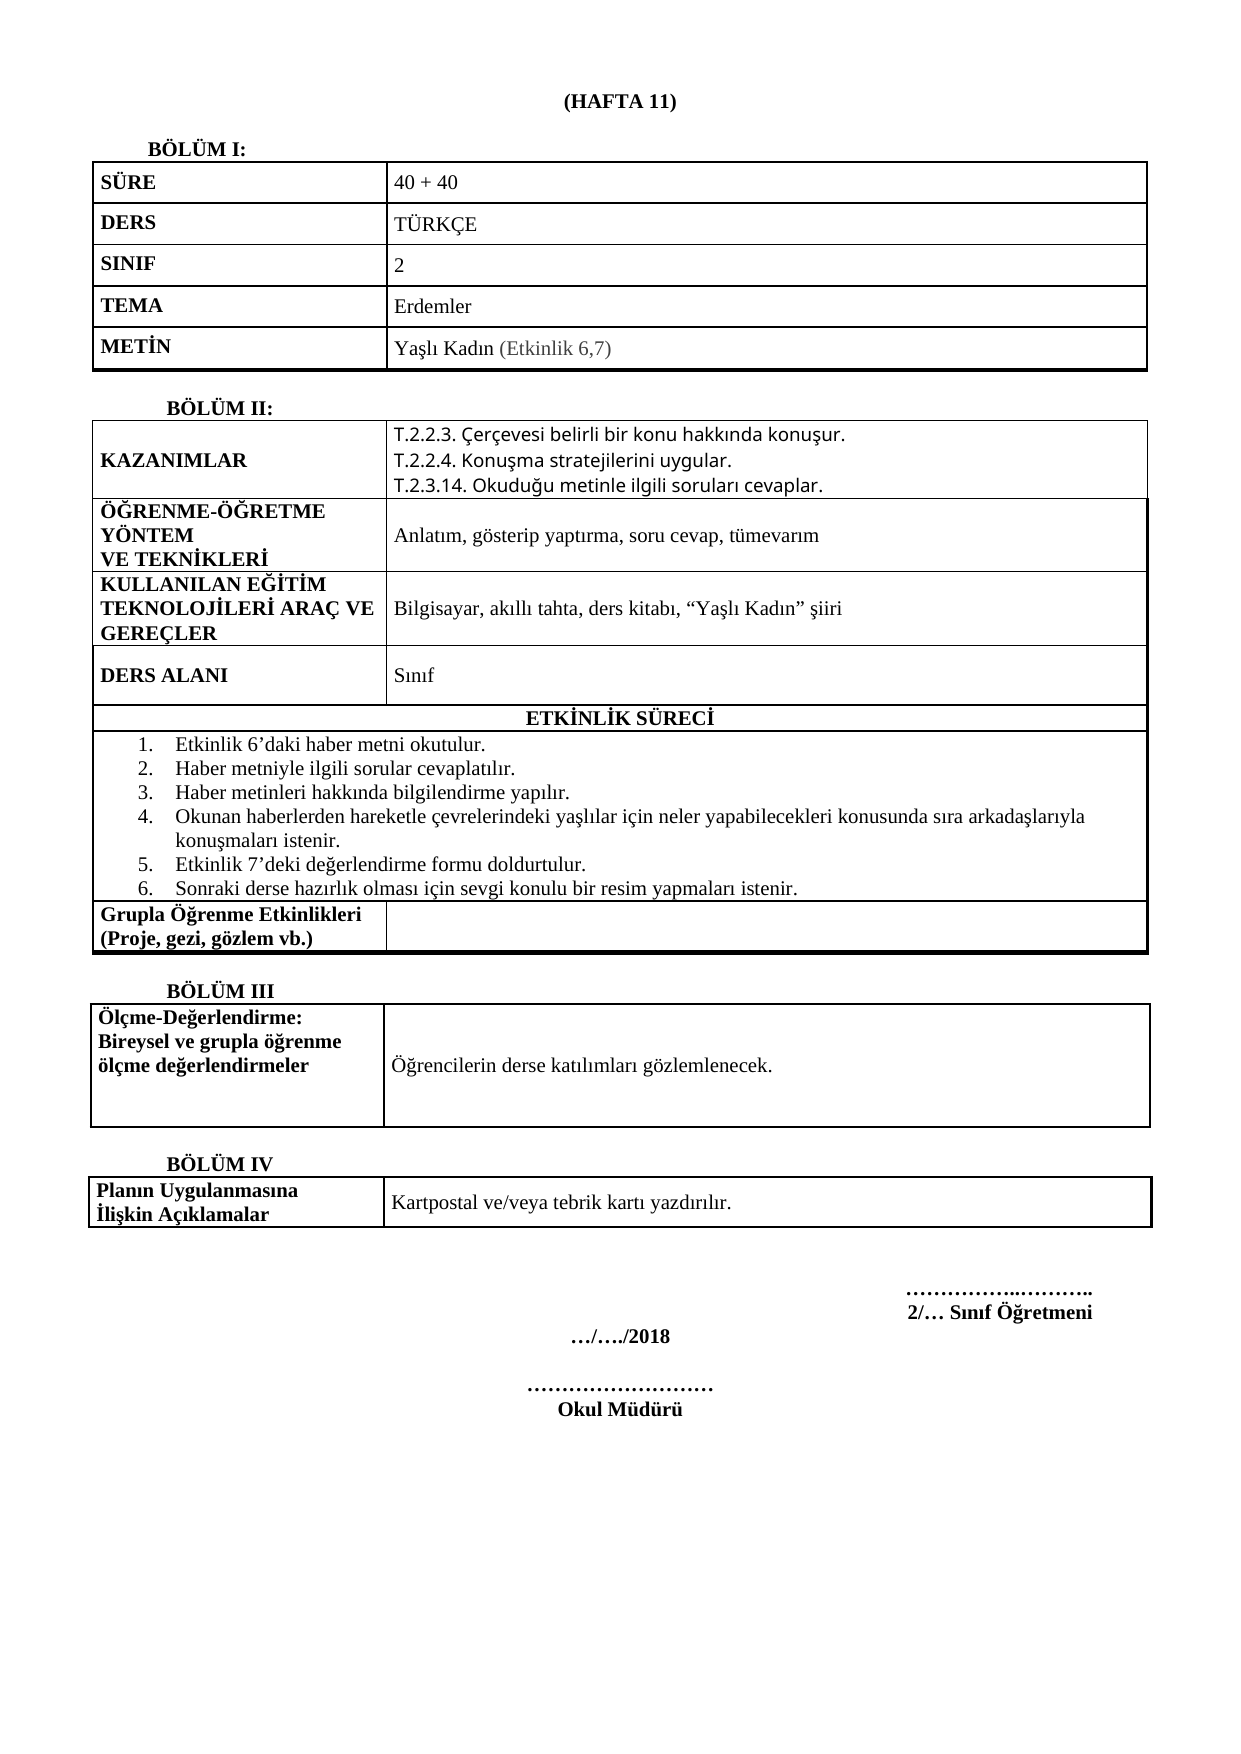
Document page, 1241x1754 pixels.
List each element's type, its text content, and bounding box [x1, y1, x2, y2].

text Okul Müdürü [148, 1396, 1092, 1421]
table_cell 2 [388, 245, 1146, 285]
table_cell [387, 902, 1146, 950]
table_cell Bilgisayar, akıllı tahta, ders kitabı, “Yaşlı Kadın” şiiri [387, 572, 1146, 644]
table_header SÜRE [94, 163, 386, 202]
text BÖLÜM II: [148, 396, 1092, 420]
table_cell Sınıf [387, 646, 1146, 704]
table_cell TÜRKÇE [388, 204, 1146, 243]
table_cell DERS ALANI [94, 646, 386, 704]
table_header Ölçme-Değerlendirme: Bireysel ve grupla öğrenme ölçme değerlendirmeler [92, 1005, 383, 1126]
table_cell Yaşlı Kadın (Etkinlik 6,7) [388, 328, 1146, 368]
subtitle BÖLÜM III [148, 979, 1092, 1003]
table_cell Grupla Öğrenme Etkinlikleri (Proje, gezi, gözlem vb.) [94, 902, 386, 950]
table_cell ÖĞRENME-ÖĞRETME YÖNTEM VE TEKNİKLERİ [93, 499, 386, 571]
table_cell Anlatım, gösterip yaptırma, soru cevap, tümevarım [387, 499, 1146, 571]
text 2/… Sınıf Öğretmeni [148, 1300, 1092, 1324]
table_header Planın Uygulanmasına İlişkin Açıklamalar [90, 1178, 383, 1226]
text ……………………… [148, 1372, 1092, 1396]
table_cell TEMA [94, 287, 386, 326]
table_header Öğrencilerin derse katılımları gözlemlenecek. [385, 1005, 1149, 1126]
table_header 40 + 40 [388, 163, 1146, 202]
table_cell DERS [94, 204, 386, 243]
table_header KAZANIMLAR [93, 421, 386, 498]
table_cell ETKİNLİK SÜRECİ [94, 706, 1146, 729]
table_cell SINIF [94, 245, 386, 285]
text (HAFTA 11) [148, 89, 1092, 113]
table_cell Erdemler [388, 287, 1146, 326]
table_cell METİN [94, 328, 386, 368]
table_header T.2.2.3. Çerçevesi belirli bir konu hakkında konuşur. T.2.2.4. Konuşma stratejilerini uygular. T.2.3.14. Okuduğu metinle ilgili soruları cevaplar. [387, 421, 1147, 498]
text BÖLÜM I: [148, 137, 1092, 161]
table_header Kartpostal ve/veya tebrik kartı yazdırılır. [385, 1178, 1150, 1226]
text ……………..……….. [148, 1276, 1092, 1300]
subtitle BÖLÜM IV [148, 1152, 1092, 1176]
table_cell KULLANILAN EĞİTİM TEKNOLOJİLERİ ARAÇ VE GEREÇLER [93, 572, 386, 644]
table_cell Etkinlik 6’daki haber metni okutulur. Haber metniyle ilgili sorular cevaplatılır. Haber metinleri hakkında bilgilendirme yapılır. Okunan haberlerden hareketle çevrelerindeki yaşlılar için neler yapabilecekleri konusunda sıra arkadaşlarıyla konuşmaları istenir. Etkinlik 7’deki değerlendirme formu doldurtulur. Sonraki derse hazırlık olması için sevgi konulu bir resim yapmaları istenir. [94, 732, 1146, 900]
text …/…./2018 [148, 1324, 1092, 1348]
